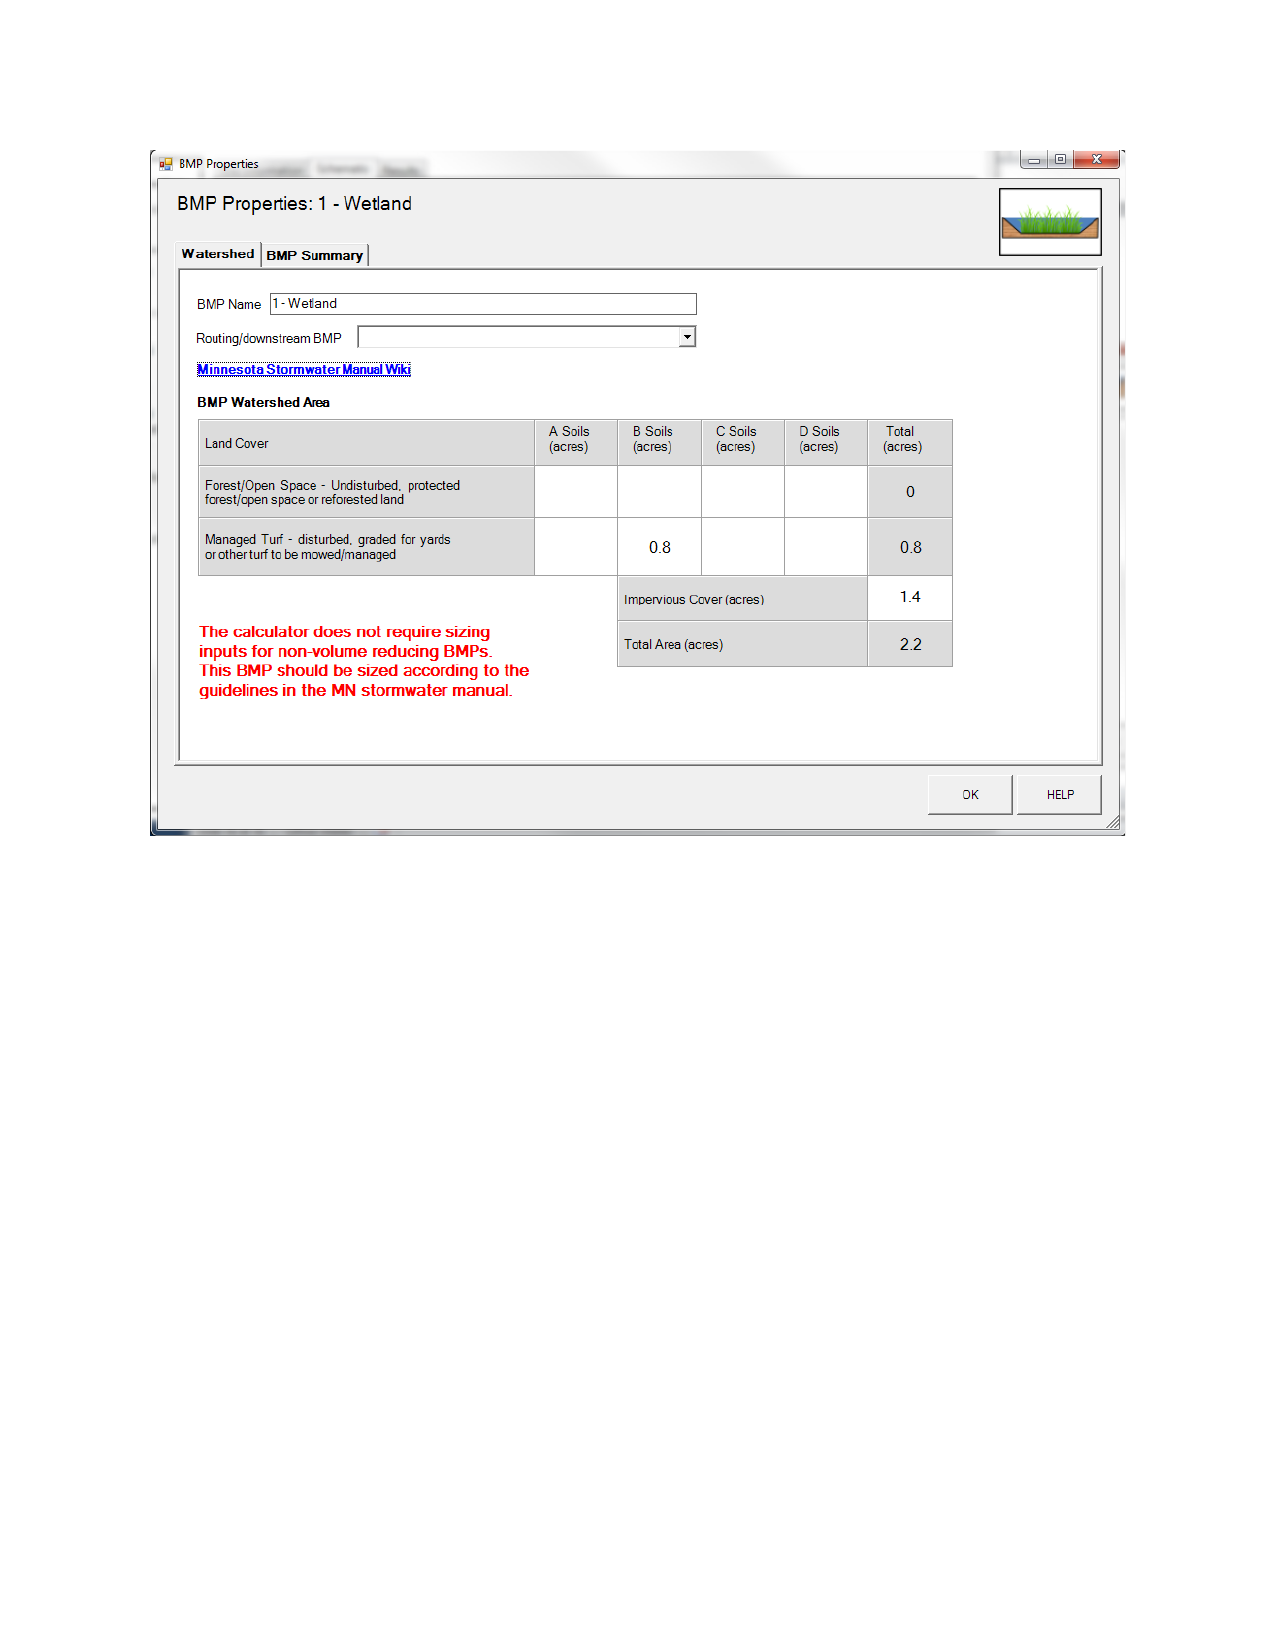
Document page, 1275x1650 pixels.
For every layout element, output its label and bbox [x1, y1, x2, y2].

picture [150, 150, 1125, 836]
